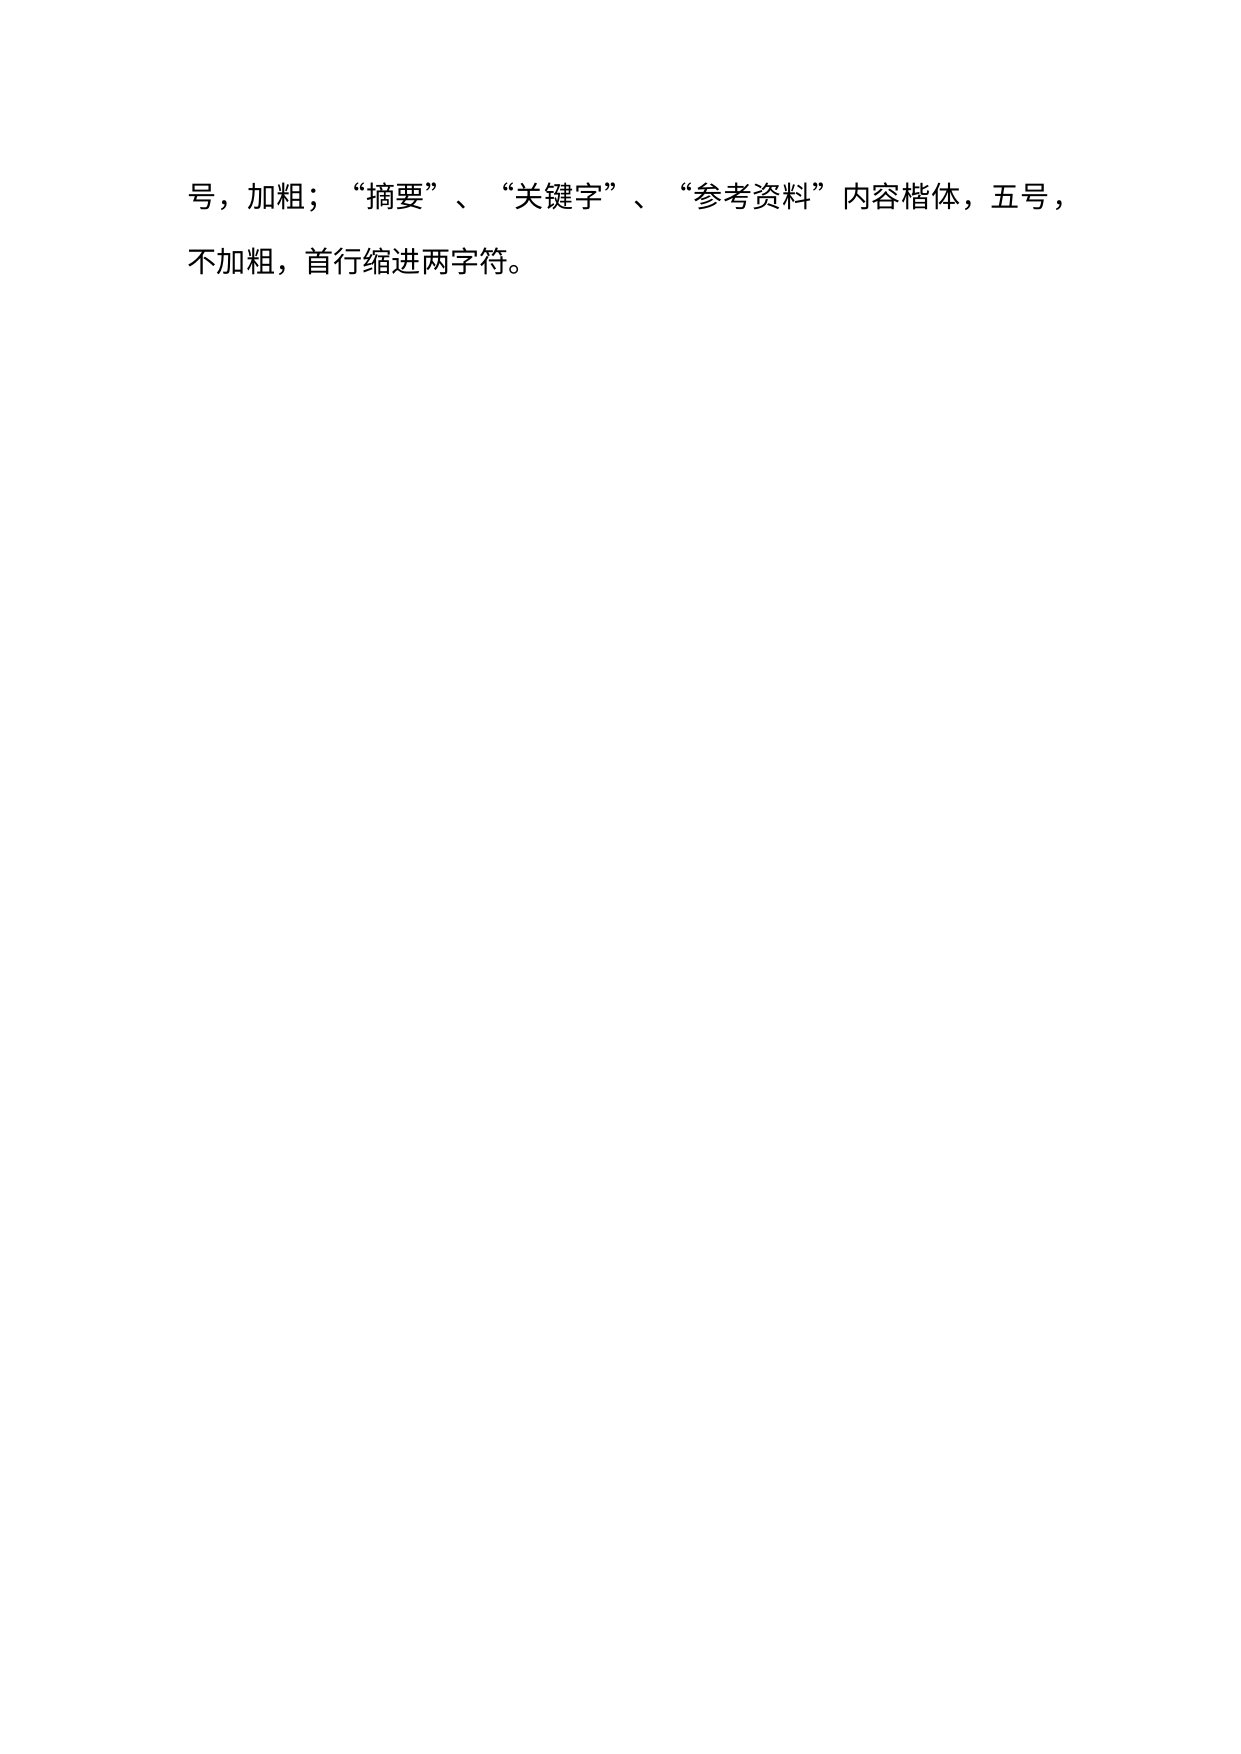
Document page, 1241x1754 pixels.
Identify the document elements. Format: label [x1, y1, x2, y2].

text [187, 162, 1053, 292]
